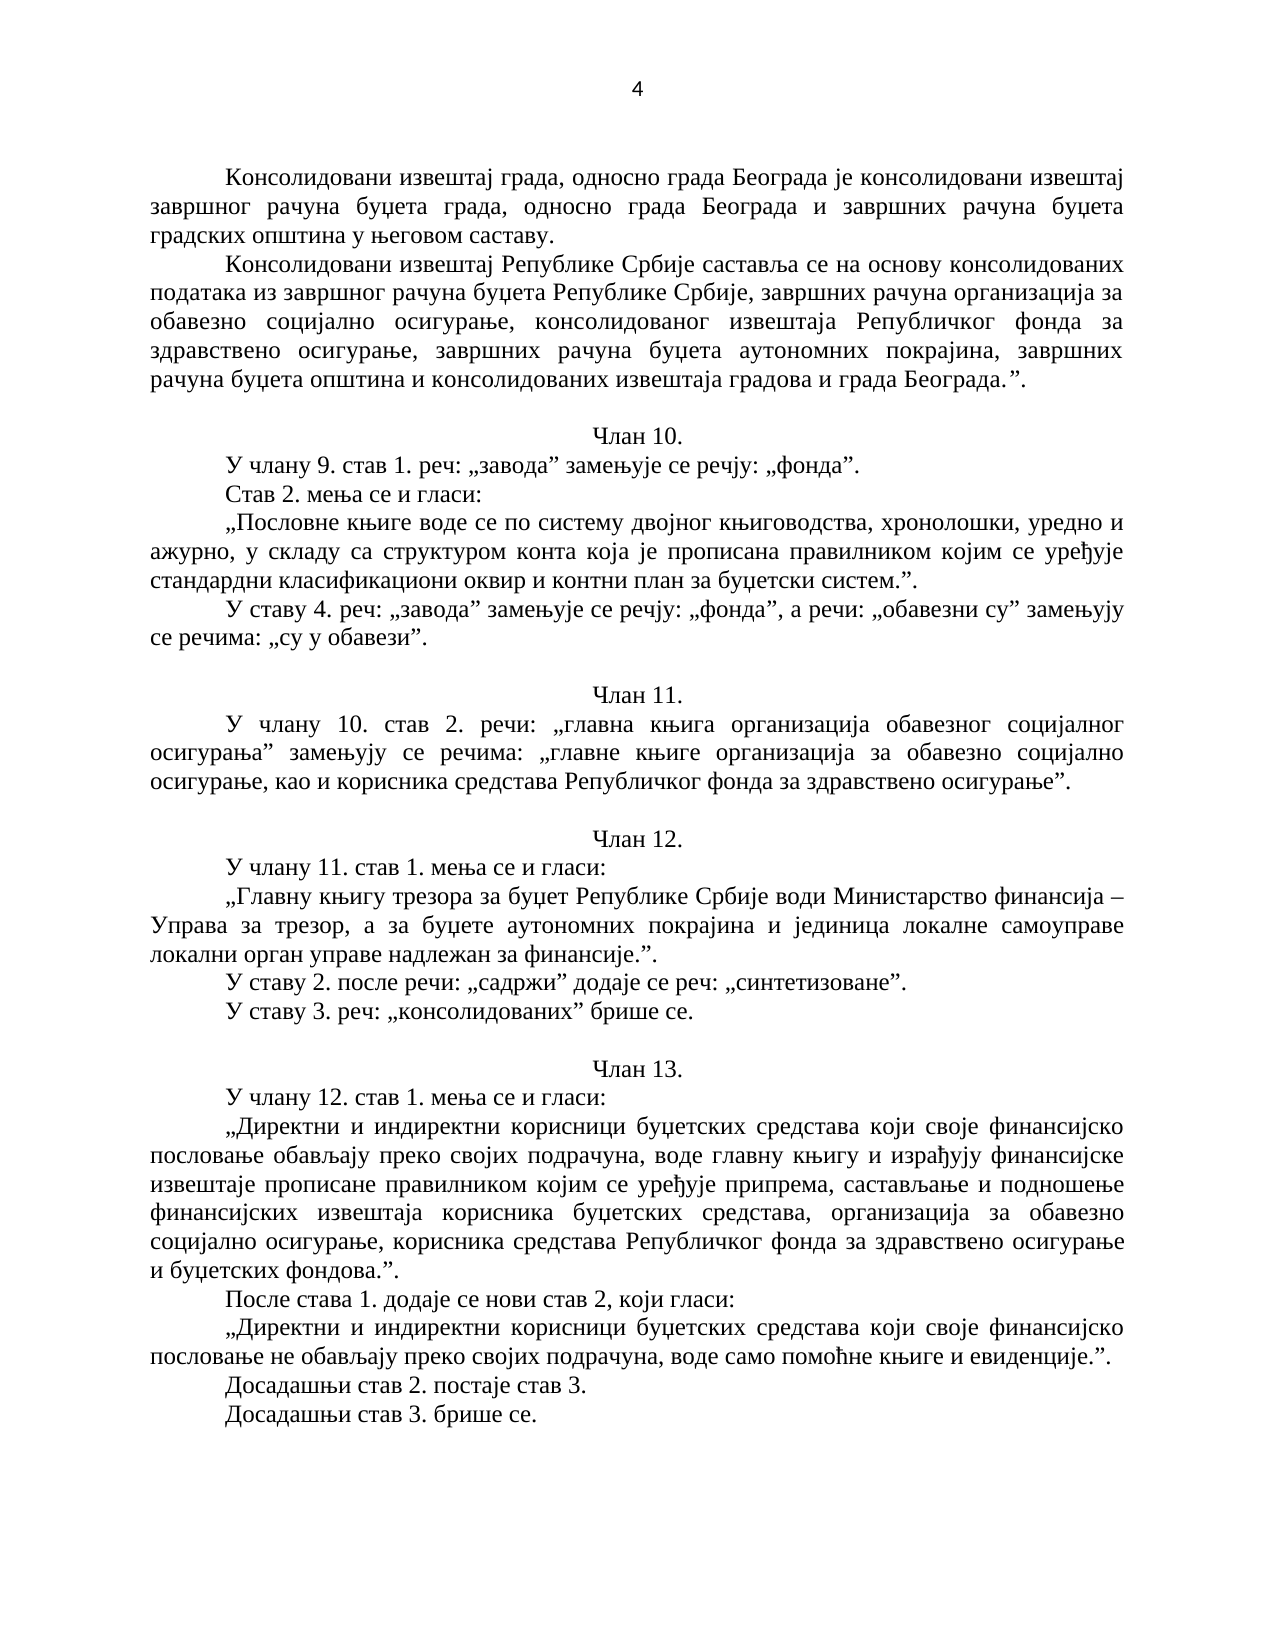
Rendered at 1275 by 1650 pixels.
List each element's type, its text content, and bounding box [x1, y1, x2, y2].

text „Директни и индиректни корисници буџетских средстава који своје финансијско пословање не обављају преко својих подрачуна, воде само помоћне књиге и евиденције.”. [150, 1312, 1125, 1370]
text Консолидовани извештај града, односно града Београда је консолидовани извештај завршног рачуна буџета града, односно града Београда и завршних рачуна буџета градских општина у његовом саставу. [150, 162, 1125, 249]
text Консолидовани извештај Републике Србије саставља се на основу консолидованих података из завршног рачуна буџета Републике Србије, завршних рачуна организација за обавезно социјално осигурање, консолидованог извештаја Републичког фонда за здравствено осигурање, завршних рачуна буџета аутономних покрајина, завршних рачуна буџета општина и консолидованих извештаја градова и града Београда.”. [150, 249, 1125, 392]
text Члан 10. [150, 421, 1125, 450]
text Досадашњи став 3. брише се. [150, 1399, 1125, 1427]
text Став 2. мења се и гласи: [150, 479, 1125, 507]
text У члану 12. став 1. мења се и гласи: [150, 1082, 1125, 1111]
text У члану 10. став 2. речи: „главна књига организација обавезног социјалног осигурања” замењују се речима: „главне књиге организација за обавезно социјално осигурање, као и корисника средстава Републичког фонда за здравствено осигурање”. [150, 709, 1125, 795]
text Досадашњи став 2. постаје став 3. [150, 1370, 1125, 1399]
text Члан 12. [150, 824, 1125, 852]
text У члану 11. став 1. мења се и гласи: [150, 852, 1125, 881]
text „Главну књигу трезора за буџет Републике Србије води Министарство финансија – Управа за трезор, а за буџете аутономних покрајина и јединица локалне самоуправе локални орган управе надлежан за финансије.”. [150, 881, 1125, 967]
text „Пословне књиге воде се по систему двојног књиговодства, хронолошки, уредно и ажурно, у складу са структуром конта која је прописана правилником којим се уређује стандардни класификациони оквир и контни план за буџетски систем.”. [150, 507, 1125, 594]
text У ставу 3. реч: „консолидованих” брише се. [150, 996, 1125, 1025]
text Члан 13. [150, 1054, 1125, 1082]
text „Директни и индиректни корисници буџетских средстава који своје финансијско пословање обављају преко својих подрачуна, воде главну књигу и израђују финансијске извештаје прописане правилником којим се уређује припрема, састављање и подношење финансијских извештаја корисника буџетских средстава, организација за обавезно социјално осигурање, корисника средстава Републичког фонда за здравствено осигурање и буџетских фондова.”. [150, 1111, 1125, 1284]
text У ставу 4. реч: „завода” замењује се речју: „фонда”, а речи: „обавезни су” замењују се речима: „су у обавези”. [150, 594, 1125, 651]
text У члану 9. став 1. реч: „завода” замењује се речју: „фонда”. [150, 450, 1125, 479]
text У ставу 2. после речи: „садржи” додаје се реч: „синтетизоване”. [150, 967, 1125, 996]
text После става 1. додаје се нови став 2, који гласи: [150, 1284, 1125, 1312]
text Члан 11. [150, 680, 1125, 709]
